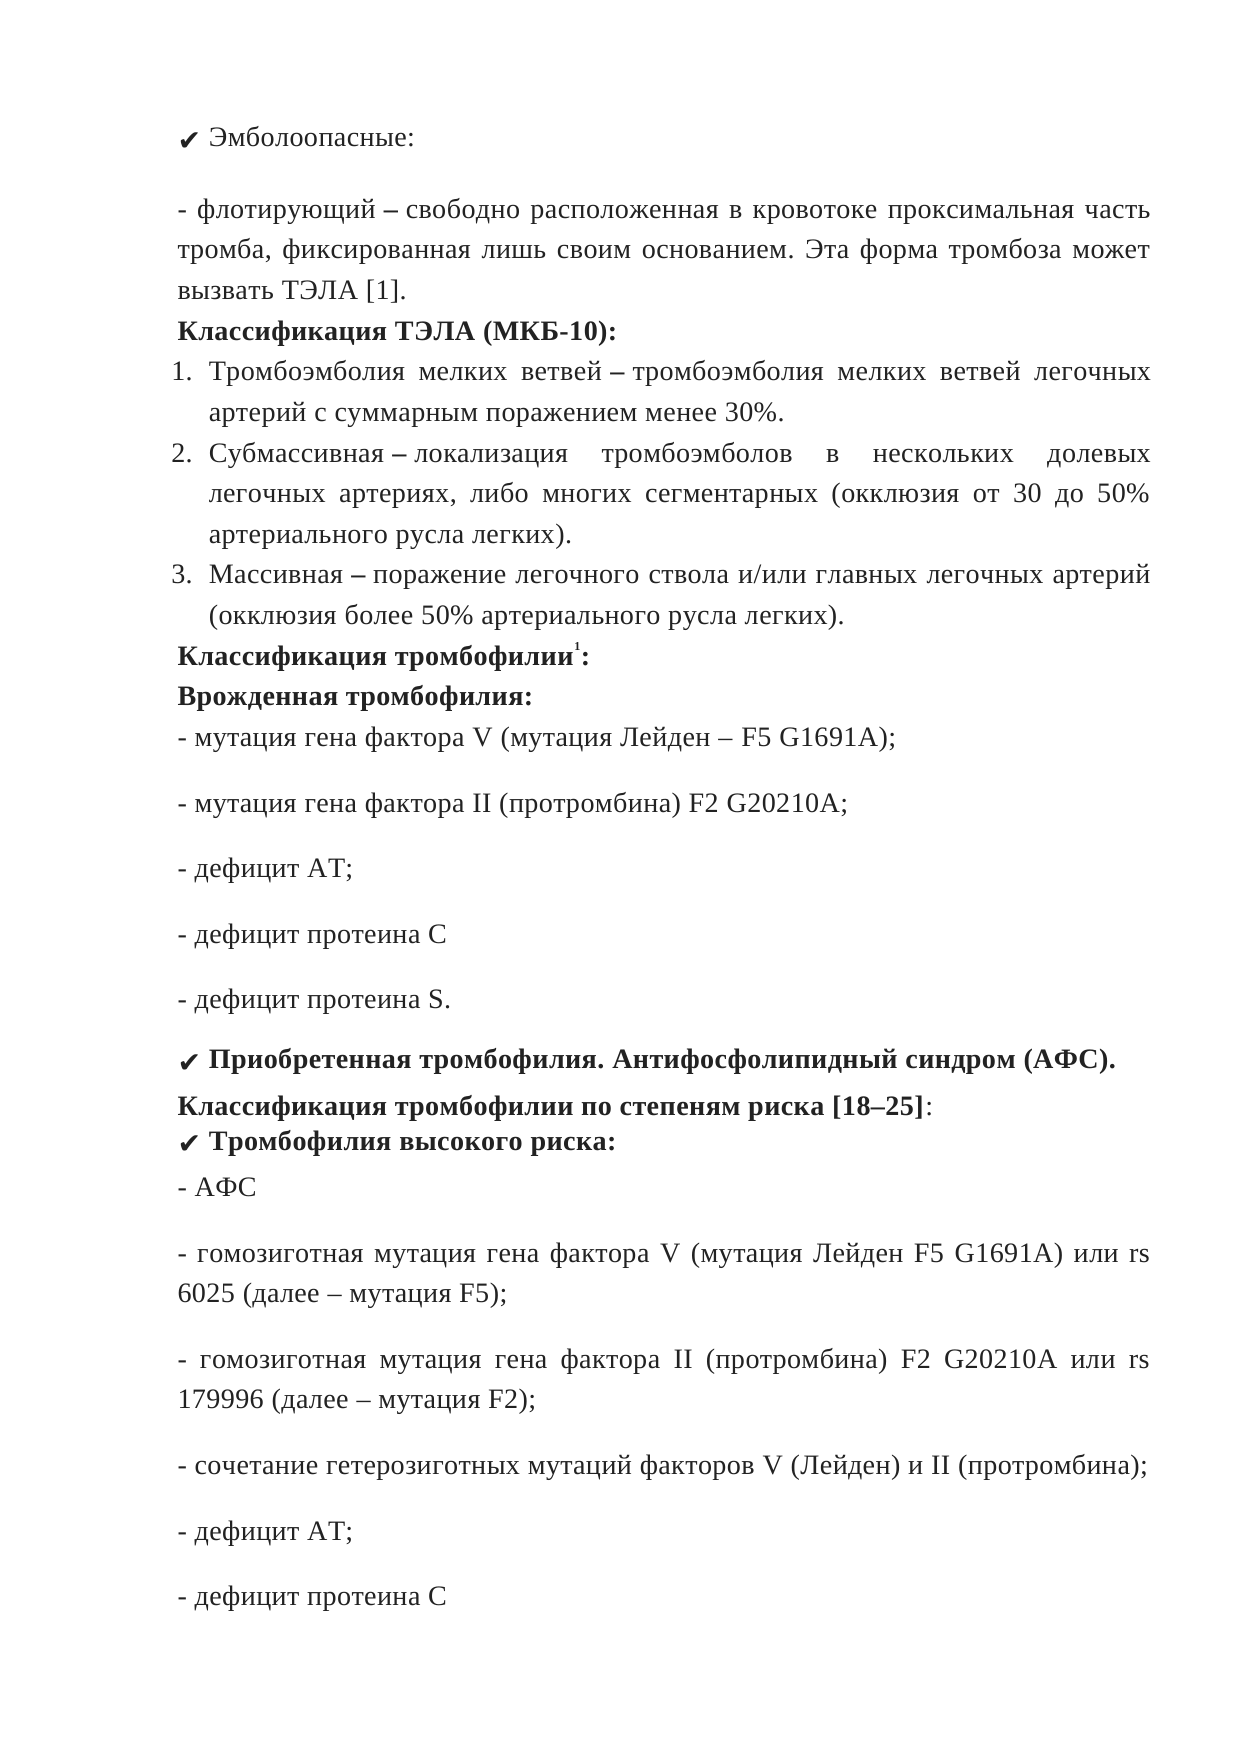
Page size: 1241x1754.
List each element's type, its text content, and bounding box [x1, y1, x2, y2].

text - гомозиготная мутация гена фактора V (мутация Лейден F5 G1691A) или rs 6025 (далее – мутация F5); [177, 1227, 1152, 1309]
text - сочетание гетерозиготных мутаций факторов V (Лейден) и II (протромбина); [177, 1440, 1152, 1481]
text - мутация гена фактора II (протромбина) F2 G20210А; [177, 777, 1152, 818]
text - дефицит протеина С [177, 1571, 1152, 1612]
text - флотирующий – свободно расположенная в кровотоке проксимальная часть тромба, фиксированная лишь своим основанием. Эта форма тромбоза может вызвать ТЭЛА [1]. [177, 184, 1152, 306]
list Субмассивная – локализация тромбоэмболов в нескольких долевых легочных артериях, либо многих сегментарных (окклюзия от 30 до 50% артериального русла легких). [171, 427, 1152, 549]
text ✔ Эмболоопасные: [177, 118, 1152, 159]
text Классификация тромбофилии1: [177, 631, 1152, 671]
text Врожденная тромбофилия: [177, 671, 1152, 712]
text - дефицит АТ; [177, 1506, 1152, 1546]
text - дефицит АТ; [177, 843, 1152, 884]
list Тромбоэмболия мелких ветвей – тромбоэмболия мелких ветвей легочных артерий с суммарным поражением менее 30%. [171, 346, 1152, 427]
text - АФС [177, 1162, 1152, 1202]
text - гомозиготная мутация гена фактора II (протромбина) F2 G20210А или rs 179996 (далее – мутация F2); [177, 1334, 1152, 1415]
text Классификация тромбофилии по степеням риска [18–25]: [177, 1081, 1152, 1121]
text - дефицит протеина С [177, 909, 1152, 949]
text Классификация ТЭЛА (МКБ-10): [177, 306, 1152, 346]
text ✔ Приобретенная тромбофилия. Антифосфолипидный синдром (АФС). [177, 1040, 1152, 1081]
list Массивная – поражение легочного ствола и/или главных легочных артерий (окклюзия более 50% артериального русла легких). [171, 549, 1152, 631]
text - мутация гена фактора V (мутация Лейден – F5 G1691A); [177, 712, 1152, 752]
text ✔ Тромбофилия высокого риска: [177, 1121, 1152, 1162]
text - дефицит протеина S. [177, 974, 1152, 1015]
